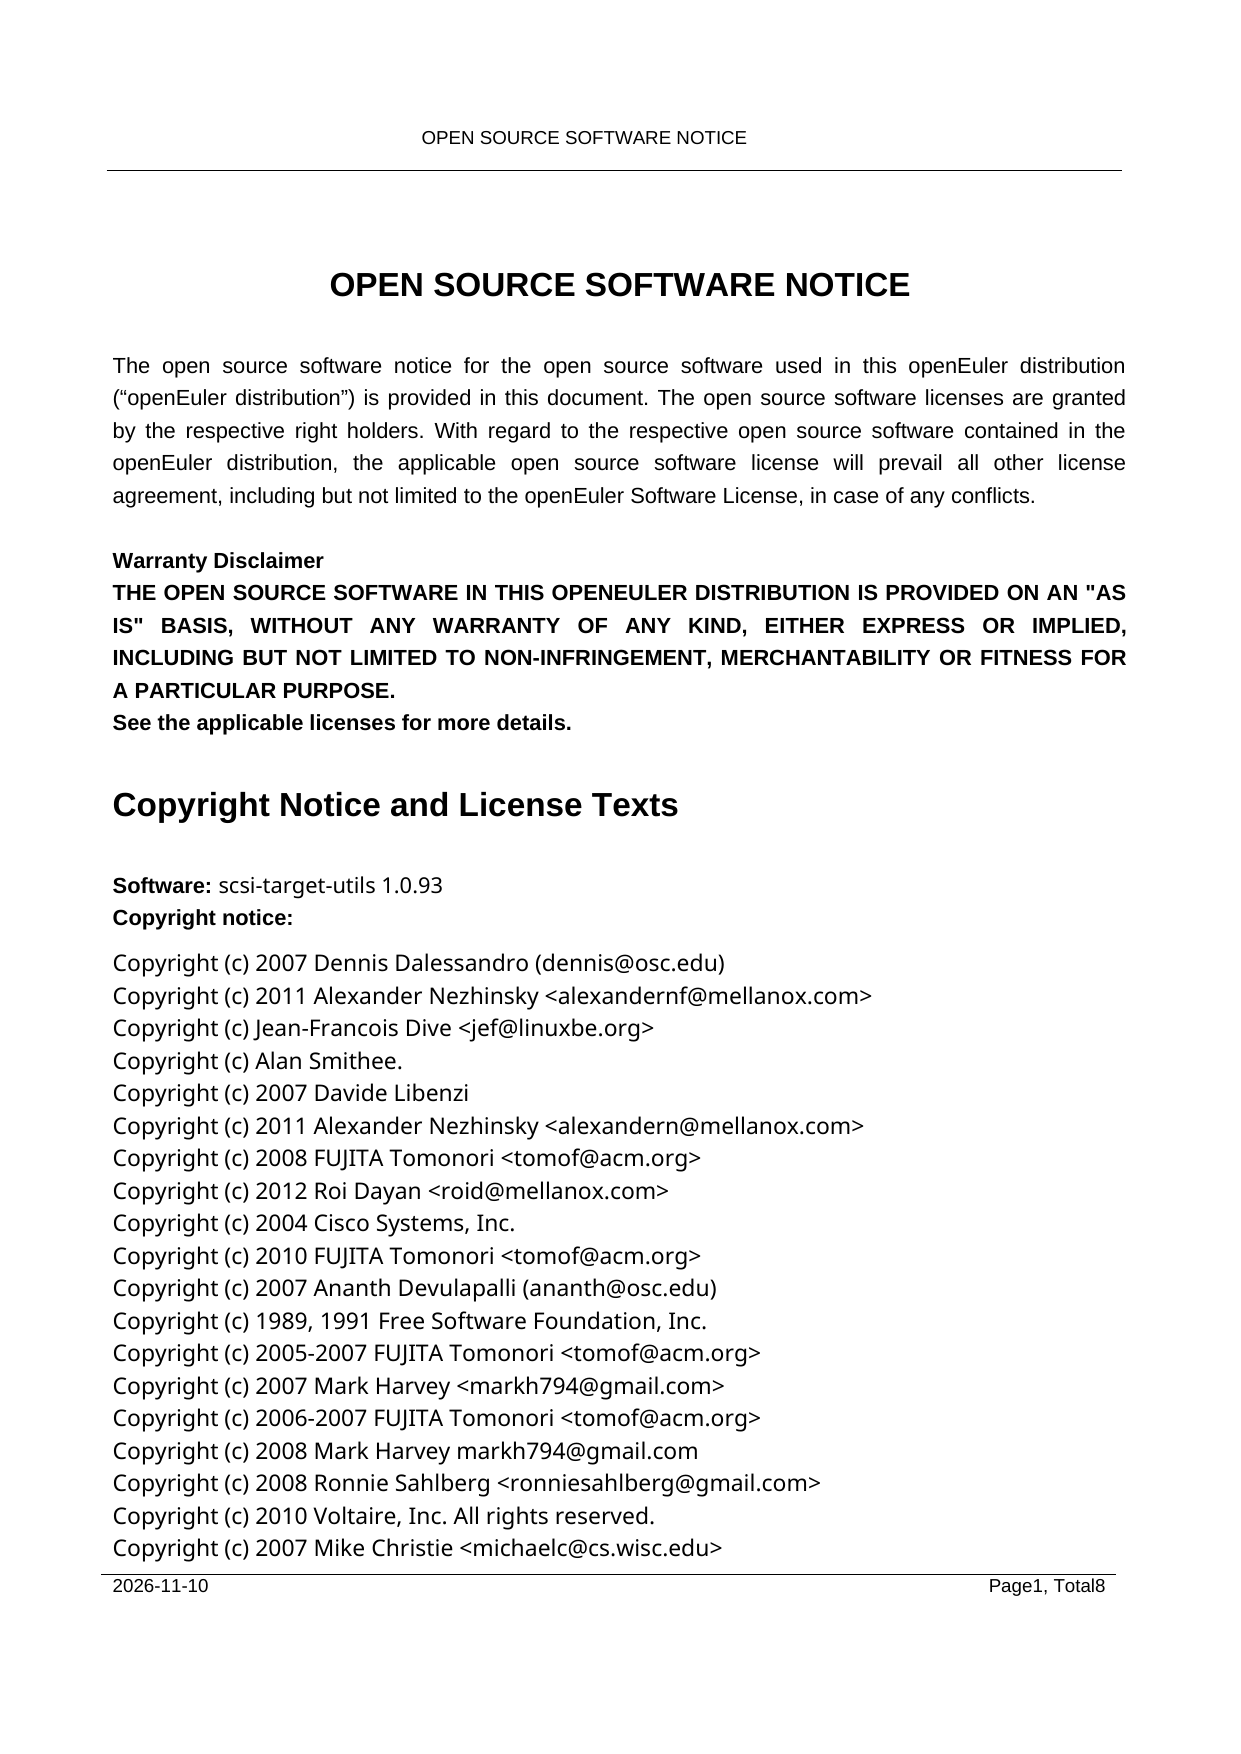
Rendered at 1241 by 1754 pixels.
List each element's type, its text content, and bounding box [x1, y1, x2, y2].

text THE OPEN SOURCE SOFTWARE IN THIS OPENEULER DISTRIBUTION IS PROVIDED ON AN "AS IS" BASIS, WITHOUT ANY WARRANTY OF ANY KIND, EITHER EXPRESS OR IMPLIED, INCLUDING BUT NOT LIMITED TO NON-INFRINGEMENT, MERCHANTABILITY OR FITNESS FOR A PARTICULAR PURPOSE. See the applicable licenses for more details. [112, 576, 1128, 739]
text The open source software notice for the open source software used in this openEuler distribution (“openEuler distribution”) is provided in this document. The open source software licenses are granted by the respective right holders. With regard to the respective open source software contained in the openEuler distribution, the applicable open source software license will prevail all other license agreement, including but not limited to the openEuler Software License, in case of any conflicts. [112, 349, 1128, 511]
text Warranty Disclaimer [112, 544, 1128, 576]
text OPEN SOURCE SOFTWARE NOTICE [112, 251, 1128, 316]
title Software: scsi-target-utils 1.0.93 [112, 869, 1128, 901]
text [112, 947, 1128, 1564]
text Copyright Notice and License Texts [112, 771, 1128, 836]
text Copyright notice: [112, 901, 1128, 934]
